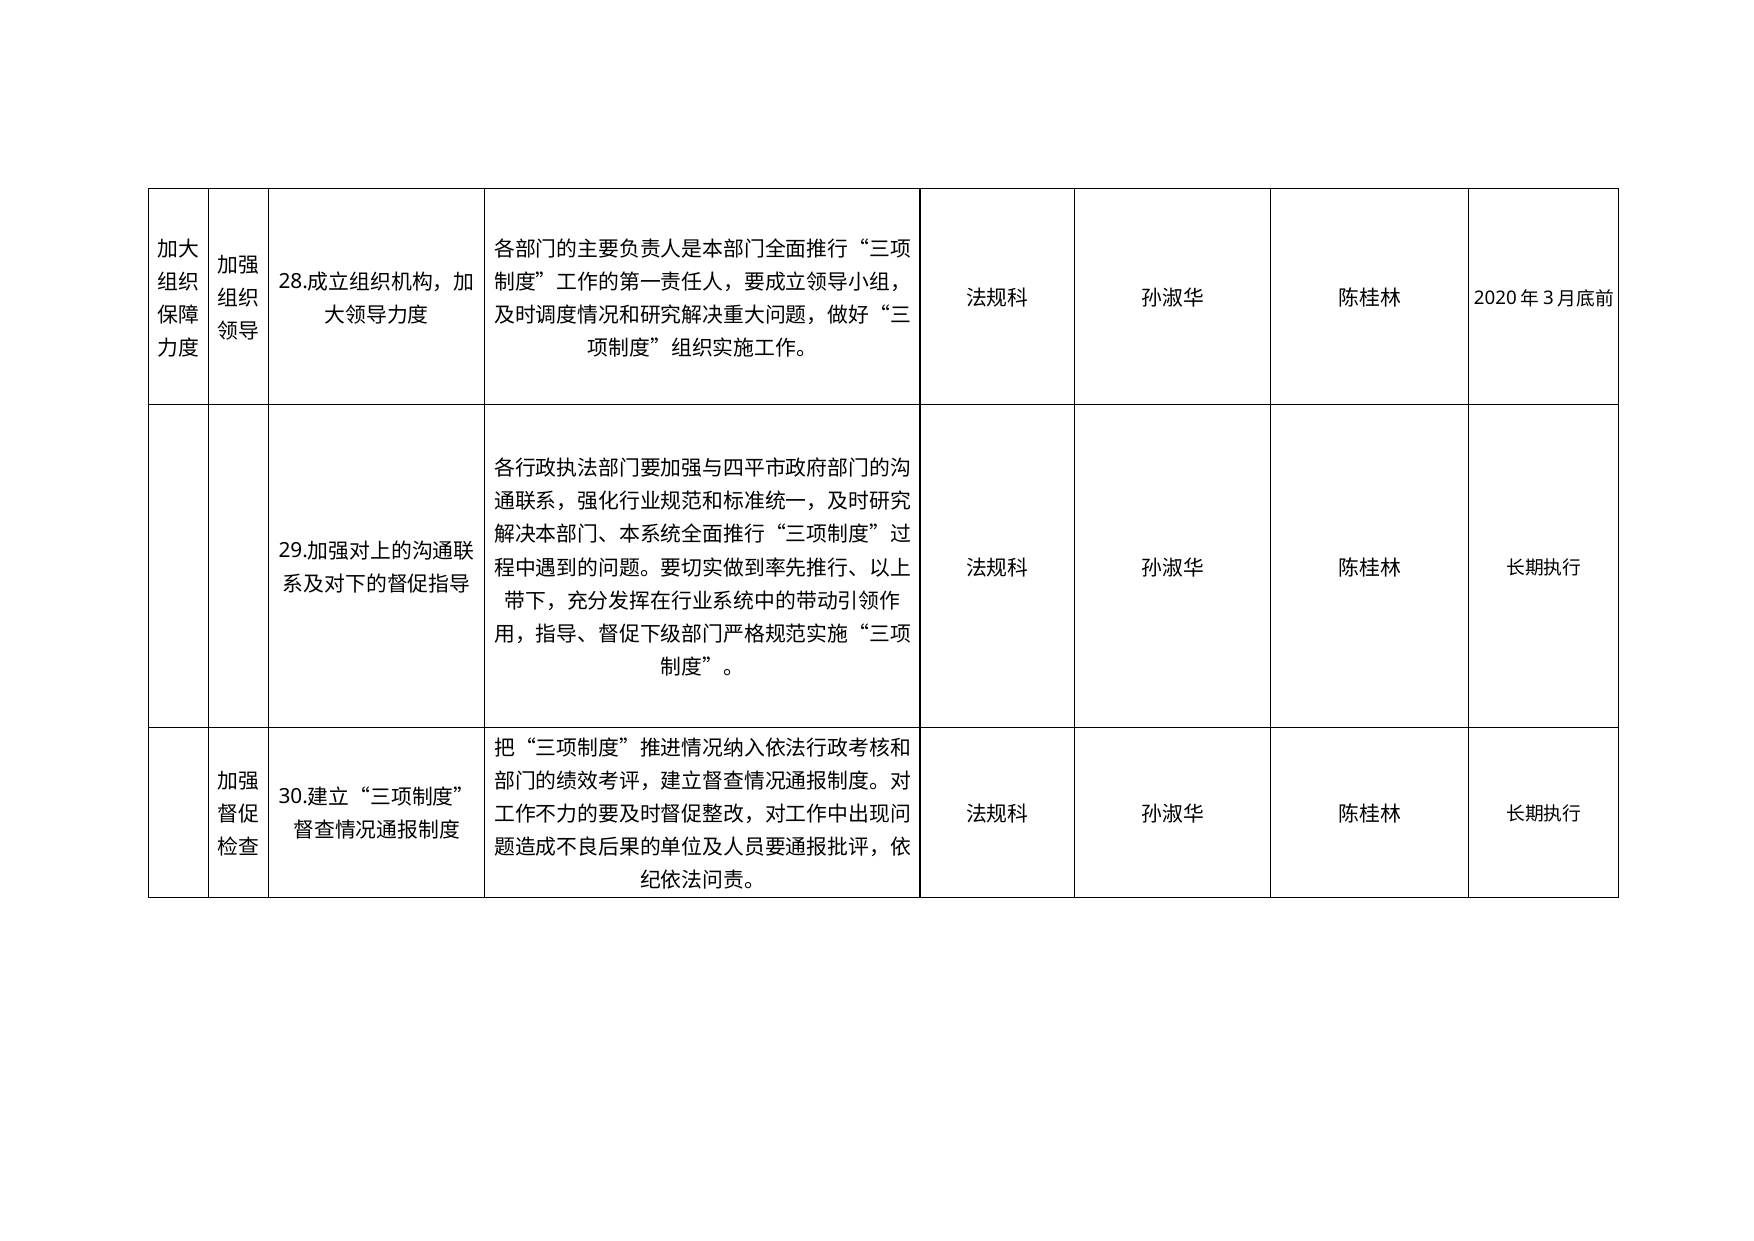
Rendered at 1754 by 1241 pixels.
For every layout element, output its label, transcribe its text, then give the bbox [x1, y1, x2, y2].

table_cell 法规科 [921, 728, 1074, 897]
table_cell 加大组织保障力度 [149, 189, 208, 404]
table_cell 孙淑华 [1075, 728, 1270, 897]
table_cell 加强组织领导 [209, 189, 268, 404]
table_cell [209, 405, 268, 727]
table_cell 陈桂林 [1271, 189, 1468, 404]
table_cell 法规科 [921, 189, 1074, 404]
table_cell 长期执行 [1469, 728, 1618, 897]
table_cell 孙淑华 [1075, 189, 1270, 404]
table_cell [149, 405, 208, 727]
table_cell 长期执行 [1469, 405, 1618, 727]
table_cell 28.成立组织机构，加大领导力度 [269, 189, 484, 404]
table_cell 2020年3月底前 [1469, 189, 1618, 404]
table_cell 各部门的主要负责人是本部门全面推行“三项制度”工作的第一责任人，要成立领导小组，及时调度情况和研究解决重大问题，做好“三项制度”组织实施工作。 [485, 189, 919, 404]
table_cell 30.建立“三项制度”督查情况通报制度 [269, 728, 484, 897]
table_cell 陈桂林 [1271, 405, 1468, 727]
table_cell [149, 728, 208, 897]
table_cell 加强督促检查 [209, 728, 268, 897]
table_cell 孙淑华 [1075, 405, 1270, 727]
table_cell 陈桂林 [1271, 728, 1468, 897]
table_cell 法规科 [921, 405, 1074, 727]
table_cell 把“三项制度”推进情况纳入依法行政考核和部门的绩效考评，建立督查情况通报制度。对工作不力的要及时督促整改，对工作中出现问题造成不良后果的单位及人员要通报批评，依纪依法问责。 [485, 728, 919, 897]
table_cell 各行政执法部门要加强与四平市政府部门的沟通联系，强化行业规范和标准统一，及时研究解决本部门、本系统全面推行“三项制度”过程中遇到的问题。要切实做到率先推行、以上带下，充分发挥在行业系统中的带动引领作用，指导、督促下级部门严格规范实施“三项制度”。 [485, 405, 919, 727]
table_cell 29.加强对上的沟通联系及对下的督促指导 [269, 405, 484, 727]
